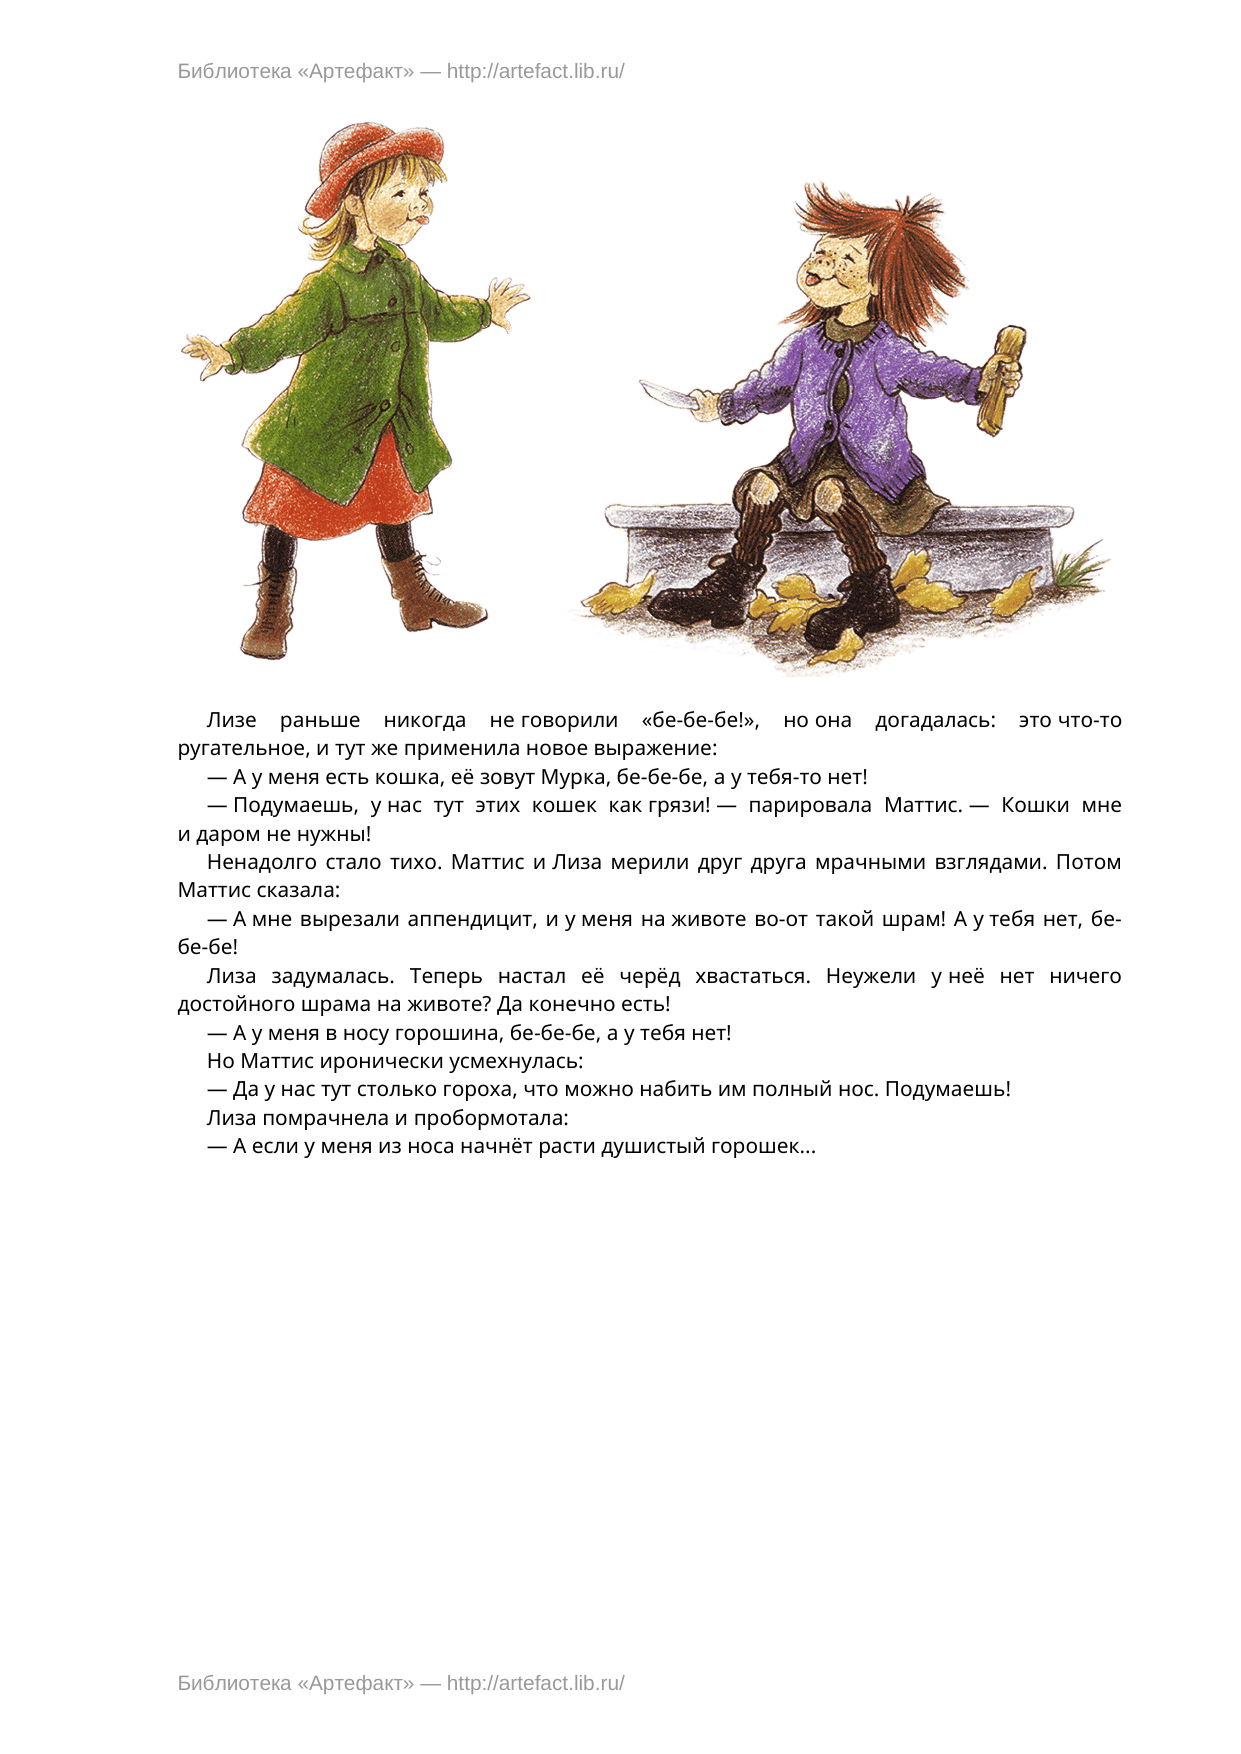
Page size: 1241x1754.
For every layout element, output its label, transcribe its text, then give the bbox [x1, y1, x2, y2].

text Лиза помрачнела и пробормотала: [177, 1103, 1122, 1131]
text Ненадолго стало тихо. Маттис и Лиза мерили друг друга мрачными взглядами. Потом Маттис сказала: [177, 847, 1122, 904]
text — А у меня есть кошка, её зовут Мурка, бе-бе-бе, а у тебя-то нет! [177, 762, 1122, 790]
text — А у меня в носу горошина, бе-бе-бе, а у тебя нет! [177, 1018, 1122, 1046]
picture [177, 118, 1122, 677]
text Лиза задумалась. Теперь настал её черёд хвастаться. Неужели у неё нет ничего достойного шрама на животе? Да конечно есть! [177, 961, 1122, 1018]
text Лизе раньше никогда не говорили «бе-бе-бе!», но она догадалась: это что-то ругательное, и тут же применила новое выражение: [177, 705, 1122, 762]
text — А если у меня из носа начнёт расти душистый горошек... [177, 1131, 1122, 1160]
text Но Маттис иронически усмехнулась: [177, 1046, 1122, 1074]
text — Подумаешь, у нас тут этих кошек как грязи! — парировала Маттис. — Кошки мне и даром не нужны! [177, 790, 1122, 847]
text — Да у нас тут столько гороха, что можно набить им полный нос. Подумаешь! [177, 1074, 1122, 1103]
text — А мне вырезали аппендицит, и у меня на животе во‑от такой шрам! А у тебя нет, бе-бе-бе! [177, 904, 1122, 961]
